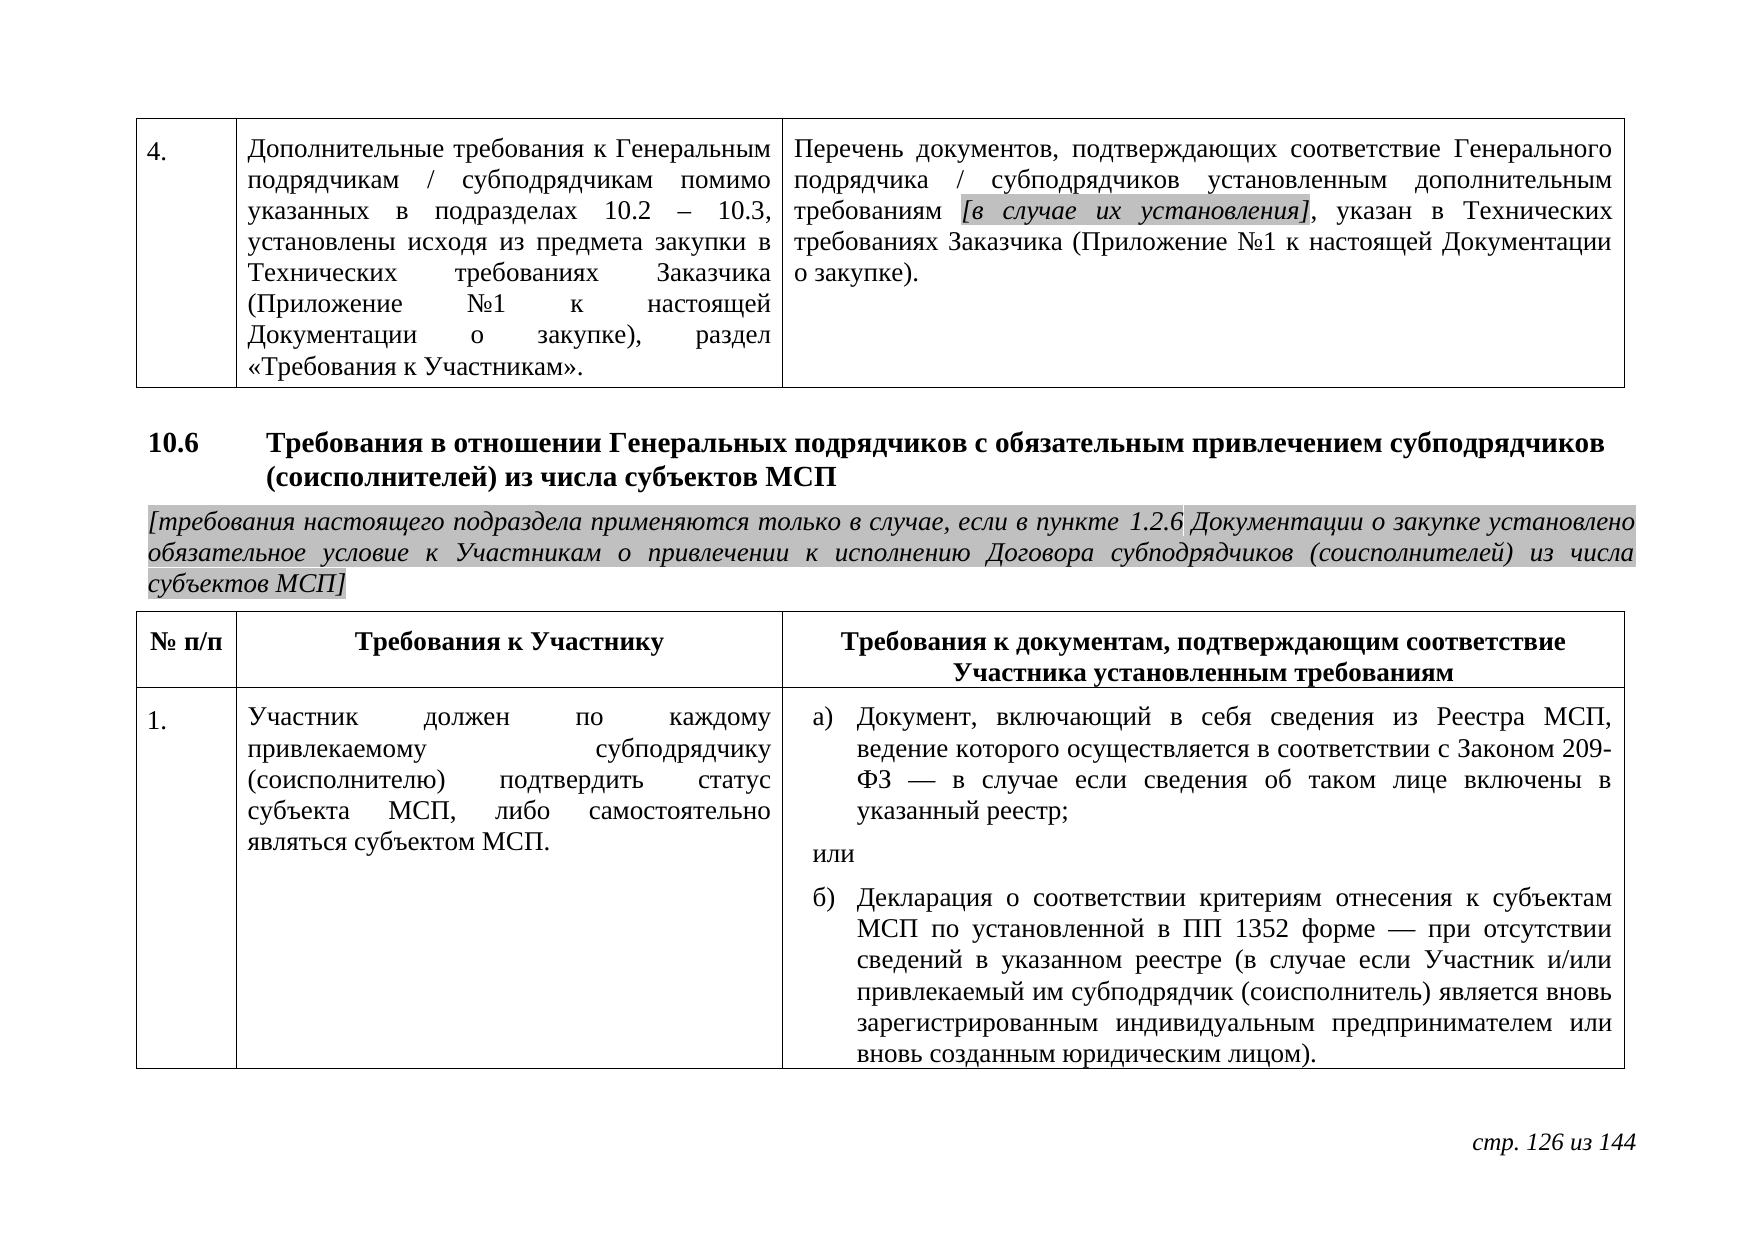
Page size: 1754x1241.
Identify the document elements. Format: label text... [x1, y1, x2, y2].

text [требования настоящего подраздела применяются только в случае, если в пункте 1.2.6 Документации о закупке установлено обязательное условие к Участникам о привлечении к исполнению Договора субподрядчиков (соисполнителей) из числа субъектов МСП] [148, 567, 1636, 599]
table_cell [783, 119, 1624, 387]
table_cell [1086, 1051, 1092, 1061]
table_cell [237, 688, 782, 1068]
subtitle Требования в отношении Генеральных подрядчиков с обязательным привлечением субподрядчиков (соисполнителей) из числа субъектов МСП [148, 426, 1636, 493]
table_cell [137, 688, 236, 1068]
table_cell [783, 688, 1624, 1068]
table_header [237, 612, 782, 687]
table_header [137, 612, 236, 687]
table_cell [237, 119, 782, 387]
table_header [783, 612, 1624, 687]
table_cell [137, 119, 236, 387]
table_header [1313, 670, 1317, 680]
